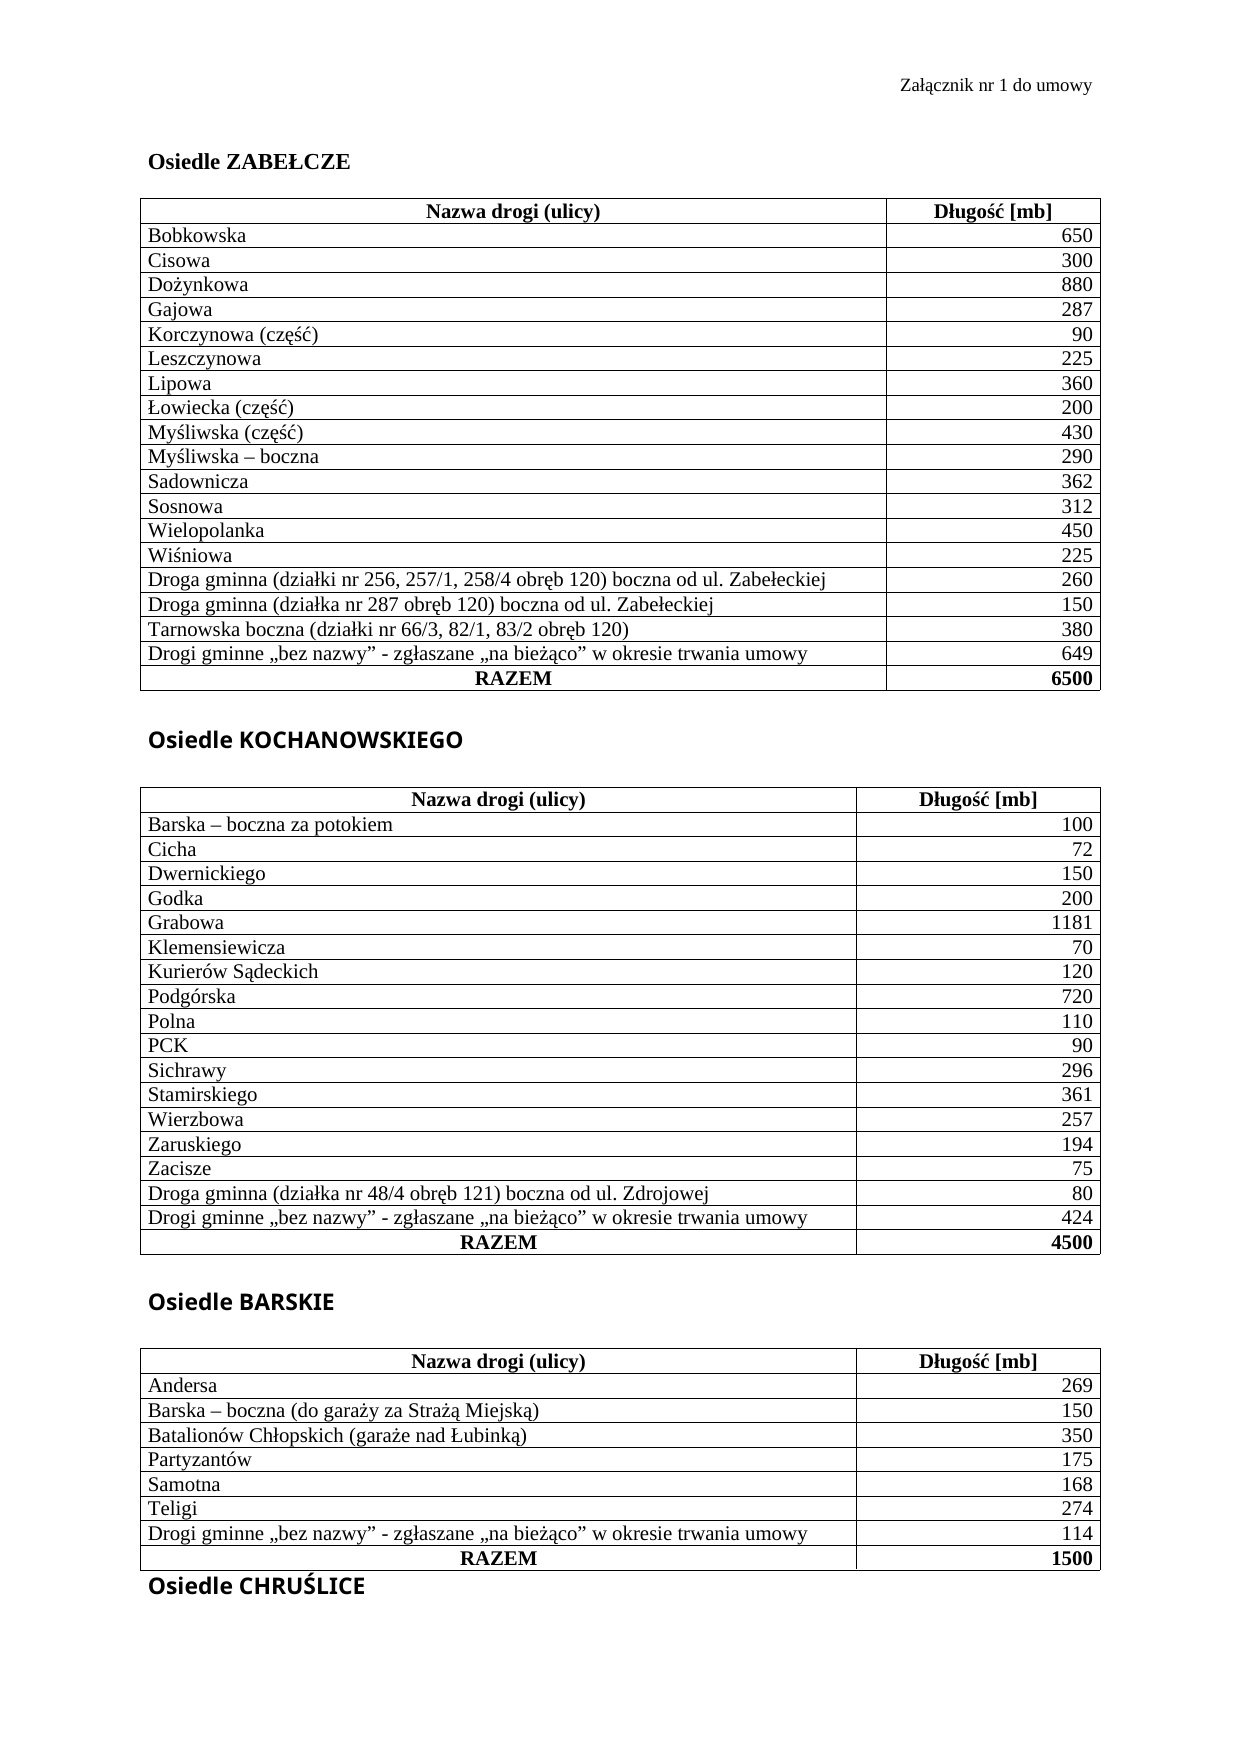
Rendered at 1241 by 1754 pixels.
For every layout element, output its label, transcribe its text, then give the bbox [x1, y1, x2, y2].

table_cell 168 [857, 1472, 1100, 1496]
table_cell Droga gminna (działka nr 287 obręb 120) boczna od ul. Zabełeckiej [141, 593, 886, 616]
table_cell Droga gminna (działki nr 256, 257/1, 258/4 obręb 120) boczna od ul. Zabełeckiej [141, 568, 886, 591]
table_cell 90 [887, 322, 1100, 346]
table_cell 650 [887, 224, 1100, 247]
table_cell Drogi gminne „bez nazwy” - zgłaszane „na bieżąco” w okresie trwania umowy [141, 642, 886, 665]
table_cell Dożynkowa [141, 273, 886, 296]
table_cell 150 [857, 862, 1100, 885]
table_cell 6500 [887, 666, 1100, 690]
table_cell Drogi gminne „bez nazwy” - zgłaszane „na bieżąco” w okresie trwania umowy [141, 1521, 856, 1545]
table_cell 80 [857, 1181, 1100, 1205]
table_cell 380 [887, 617, 1100, 641]
table_cell RAZEM [141, 1546, 856, 1569]
table_cell Wielopolanka [141, 519, 886, 542]
subtitle Osiedle ZABEŁCZE [148, 148, 1092, 174]
table_cell Wiśniowa [141, 543, 886, 567]
table_cell Leszczynowa [141, 347, 886, 370]
table_cell Sadownicza [141, 470, 886, 493]
table_cell Łowiecka (część) [141, 396, 886, 419]
table_cell 649 [887, 642, 1100, 665]
table_header Nazwa drogi (ulicy) [141, 788, 856, 811]
table_cell Barska – boczna (do garaży za Strażą Miejską) [141, 1399, 856, 1422]
table_cell Zaruskiego [141, 1132, 856, 1156]
table_cell Korczynowa (część) [141, 322, 886, 346]
table_cell Droga gminna (działka nr 48/4 obręb 121) boczna od ul. Zdrojowej [141, 1181, 856, 1205]
table_cell 175 [857, 1448, 1100, 1471]
table_cell 260 [887, 568, 1100, 591]
table_cell Gajowa [141, 298, 886, 321]
table_cell Andersa [141, 1374, 856, 1397]
table_cell RAZEM [141, 1230, 856, 1254]
table_cell 100 [857, 813, 1100, 836]
table_cell 287 [887, 298, 1100, 321]
table_cell Lipowa [141, 371, 886, 395]
table_cell Zacisze [141, 1157, 856, 1180]
table_cell 424 [857, 1206, 1100, 1229]
table_cell 361 [857, 1083, 1100, 1106]
table_cell 4500 [857, 1230, 1100, 1254]
table_cell Klemensiewicza [141, 935, 856, 959]
table_cell 360 [887, 371, 1100, 395]
table_cell 150 [857, 1399, 1100, 1422]
table_cell Cicha [141, 837, 856, 861]
table_cell 290 [887, 445, 1100, 468]
table_cell Cisowa [141, 248, 886, 272]
table_cell Tarnowska boczna (działki nr 66/3, 82/1, 83/2 obręb 120) [141, 617, 886, 641]
table_cell 225 [887, 543, 1100, 567]
table_cell Sosnowa [141, 494, 886, 518]
table_header Nazwa drogi (ulicy) [141, 199, 886, 223]
table_cell 194 [857, 1132, 1100, 1156]
table_cell 150 [887, 593, 1100, 616]
table_cell Wierzbowa [141, 1108, 856, 1131]
table_cell Godka [141, 886, 856, 910]
table_cell 362 [887, 470, 1100, 493]
table_cell Grabowa [141, 911, 856, 934]
table_cell Podgórska [141, 985, 856, 1008]
table_header Długość [mb] [857, 788, 1100, 811]
table_cell Barska – boczna za potokiem [141, 813, 856, 836]
table_cell 75 [857, 1157, 1100, 1180]
table_cell 450 [887, 519, 1100, 542]
table_cell 90 [857, 1034, 1100, 1057]
text Osiedle CHRUŚLICE [148, 1571, 1092, 1601]
table_cell 880 [887, 273, 1100, 296]
table_cell 70 [857, 935, 1100, 959]
table_header Długość [mb] [857, 1349, 1100, 1373]
table_cell 720 [857, 985, 1100, 1008]
table_cell 72 [857, 837, 1100, 861]
table_cell Partyzantów [141, 1448, 856, 1471]
table_cell Bobkowska [141, 224, 886, 247]
table_cell 300 [887, 248, 1100, 272]
table_cell 1181 [857, 911, 1100, 934]
table_cell Myśliwska (część) [141, 420, 886, 444]
table_cell 200 [887, 396, 1100, 419]
table_cell 120 [857, 960, 1100, 983]
table_cell 110 [857, 1009, 1100, 1033]
table_cell Samotna [141, 1472, 856, 1496]
table_cell Teligi [141, 1497, 856, 1520]
text Osiedle BARSKIE [148, 1286, 1092, 1317]
table_cell 200 [857, 886, 1100, 910]
table_cell Drogi gminne „bez nazwy” - zgłaszane „na bieżąco” w okresie trwania umowy [141, 1206, 856, 1229]
table_cell 257 [857, 1108, 1100, 1131]
text Osiedle KOCHANOWSKIEGO [148, 724, 1092, 756]
table_cell Sichrawy [141, 1058, 856, 1082]
table_cell 296 [857, 1058, 1100, 1082]
table_cell 274 [857, 1497, 1100, 1520]
table_cell Batalionów Chłopskich (garaże nad Łubinką) [141, 1423, 856, 1447]
table_cell 1500 [857, 1546, 1100, 1569]
table_cell 269 [857, 1374, 1100, 1397]
table_cell Kurierów Sądeckich [141, 960, 856, 983]
table_cell 312 [887, 494, 1100, 518]
table_cell Myśliwska – boczna [141, 445, 886, 468]
table_cell 225 [887, 347, 1100, 370]
table_cell Dwernickiego [141, 862, 856, 885]
table_cell RAZEM [141, 666, 886, 690]
table_header Długość [mb] [887, 199, 1100, 223]
table_cell Stamirskiego [141, 1083, 856, 1106]
table_cell 114 [857, 1521, 1100, 1545]
table_header Nazwa drogi (ulicy) [141, 1349, 856, 1373]
table_cell 350 [857, 1423, 1100, 1447]
table_cell Polna [141, 1009, 856, 1033]
table_cell 430 [887, 420, 1100, 444]
table_cell PCK [141, 1034, 856, 1057]
